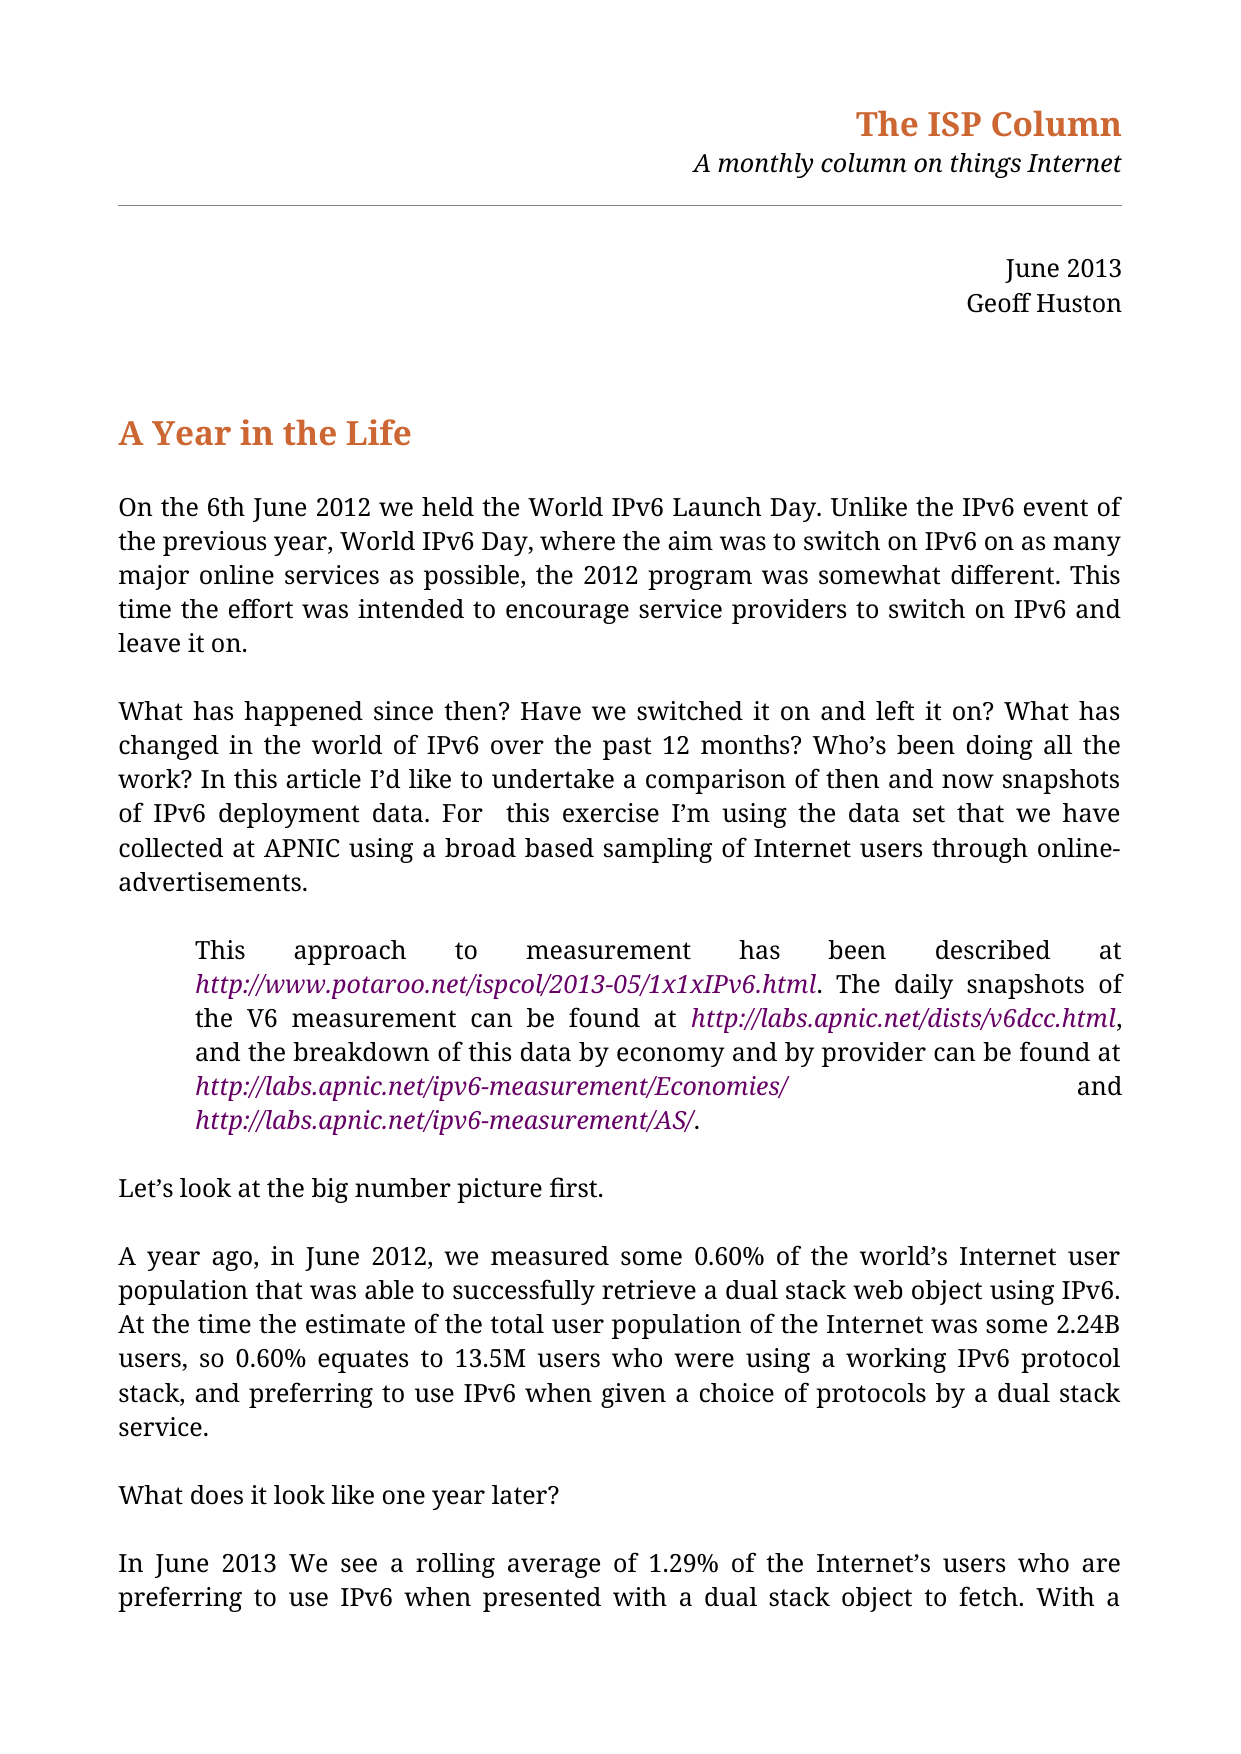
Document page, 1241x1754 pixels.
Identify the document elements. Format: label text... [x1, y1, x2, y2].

text Let’s look at the big number picture first. [118, 1171, 1122, 1205]
subtitle A Year in the Life [118, 410, 1122, 456]
text What has happened since then? Have we switched it on and left it on? What has changed in the world of IPv6 over the past 12 months? Who’s been doing all the work? In this article I’d like to undertake a comparison of then and now snapshots of IPv6 deployment data. For this exercise I’m using the data set that we have collected at APNIC using a broad based sampling of Internet users through online-advertisements. [118, 694, 1122, 898]
text Geoff Huston [118, 285, 1122, 319]
text June 2013 [118, 251, 1122, 285]
text On the 6th June 2012 we held the World IPv6 Launch Day. Unlike the IPv6 event of the previous year, World IPv6 Day, where the aim was to switch on IPv6 on as many major online services as possible, the 2012 program was somewhat different. This time the effort was intended to encourage service providers to switch on IPv6 and leave it on. [118, 489, 1122, 660]
text What does it look like one year later? [118, 1477, 1122, 1511]
subtitle The ISP Column [118, 100, 1122, 146]
text A year ago, in June 2012, we measured some 0.60% of the world’s Internet user population that was able to successfully retrieve a dual stack web object using IPv6. At the time the estimate of the total user population of the Internet was some 2.24B users, so 0.60% equates to 13.5M users who were using a working IPv6 protocol stack, and preferring to use IPv6 when given a choice of protocols by a dual stack service. [118, 1239, 1122, 1443]
text A monthly column on things Internet [118, 146, 1122, 180]
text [118, 1546, 1122, 1614]
text This approach to measurement has been described at http://www.potaroo.net/ispcol/2013-05/1x1xIPv6.html. The daily snapshots of the V6 measurement can be found at http://labs.apnic.net/dists/v6dcc.html, and the breakdown of this data by economy and by provider can be found at http://labs.apnic.net/ipv6-measurement/Economies/ and http://labs.apnic.net/ipv6-measurement/AS/. [195, 932, 1122, 1137]
